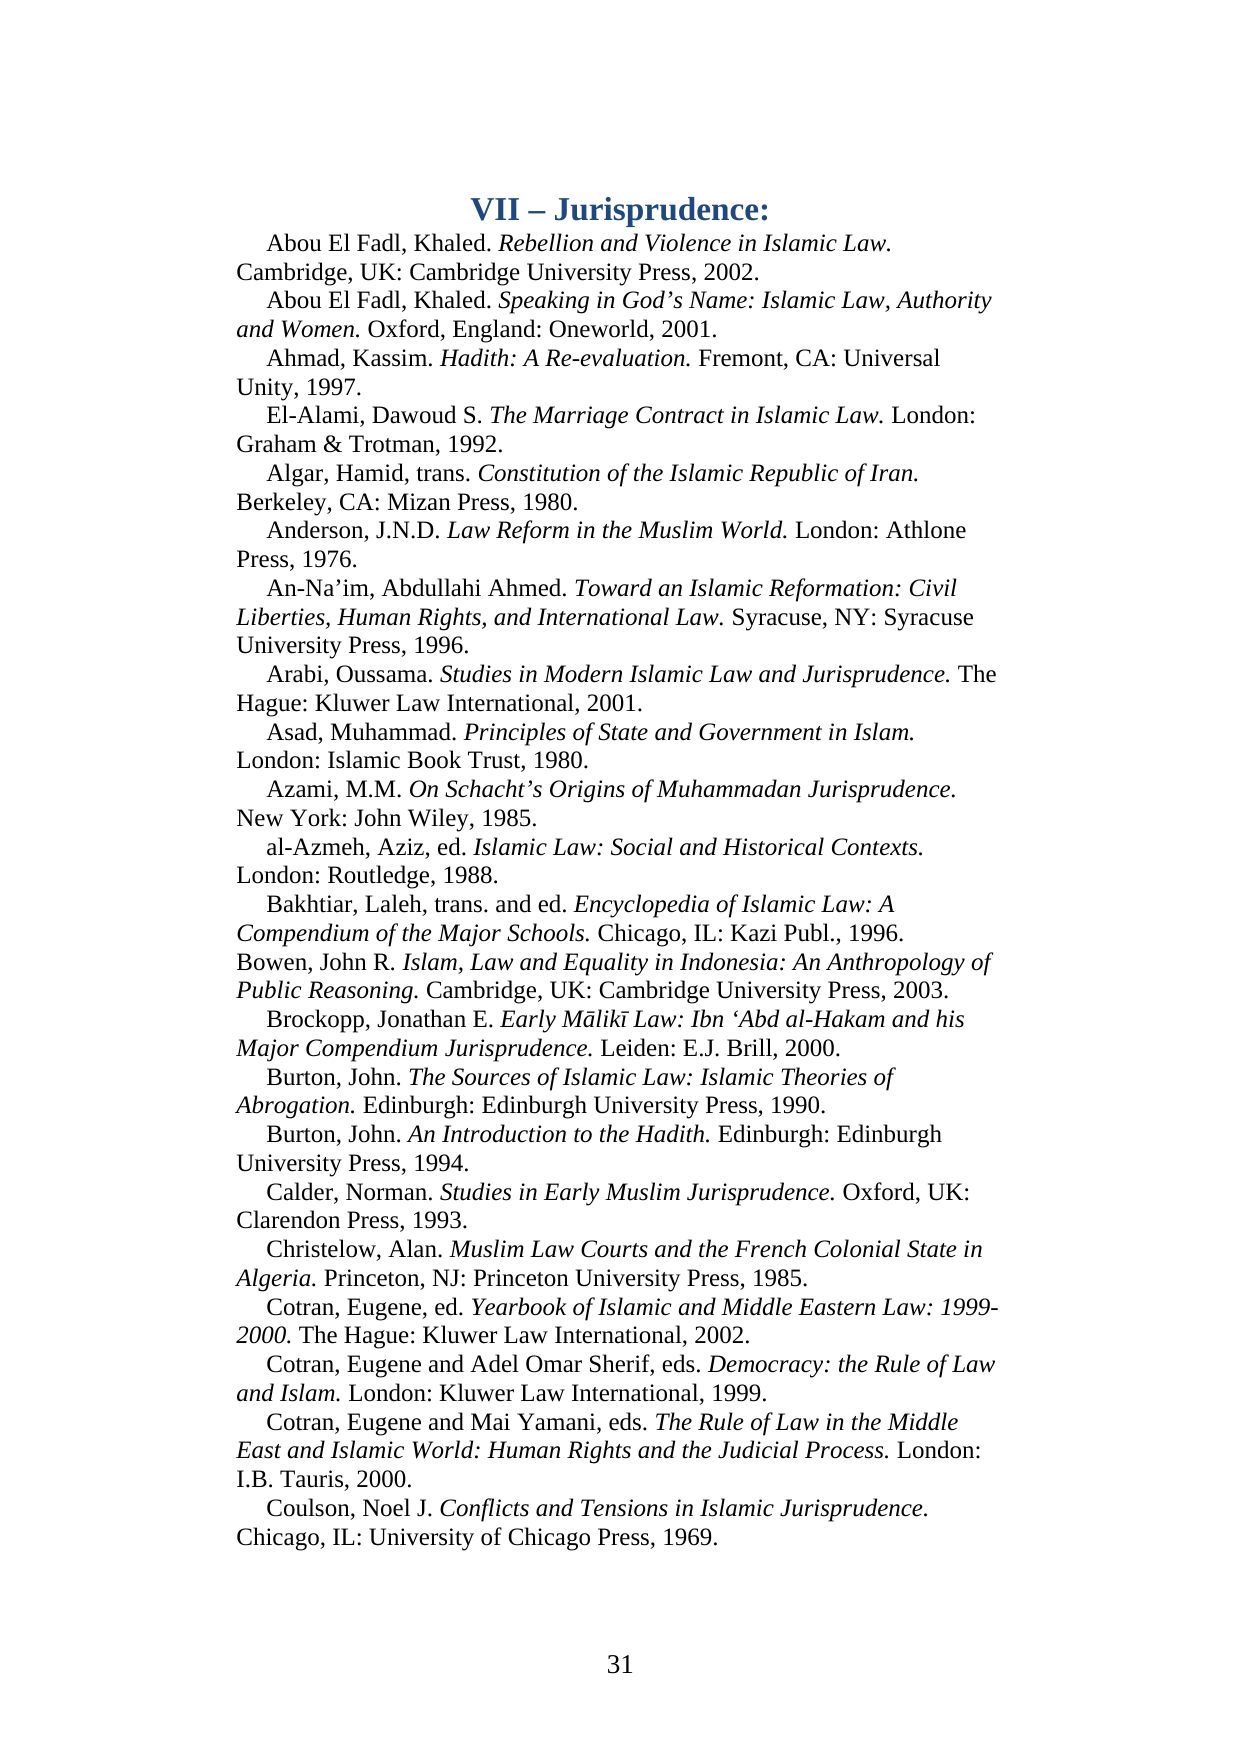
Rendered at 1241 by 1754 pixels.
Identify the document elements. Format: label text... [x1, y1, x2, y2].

text Abou El Fadl, Khaled. Speaking in God’s Name: Islamic Law, Authority and Women. Oxford, England: Oneworld, 2001. [236, 286, 1004, 343]
text Cotran, Eugene and Adel Omar Sherif, eds. Democracy: the Rule of Law and Islam. London: Kluwer Law International, 1999. [236, 1349, 1004, 1407]
text al-Azmeh, Aziz, ed. Islamic Law: Social and Historical Contexts. London: Routledge, 1988. [236, 832, 1004, 889]
text Calder, Norman. Studies in Early Muslim Jurisprudence. Oxford, UK: Clarendon Press, 1993. [236, 1177, 1004, 1234]
text Azami, M.M. On Schacht’s Origins of Muhammadan Jurisprudence. New York: John Wiley, 1985. [236, 774, 1004, 832]
text Ahmad, Kassim. Hadith: A Re-evaluation. Fremont, CA: Universal Unity, 1997. [236, 343, 1004, 401]
text Burton, John. An Introduction to the Hadith. Edinburgh: Edinburgh University Press, 1994. [236, 1119, 1004, 1177]
text Cotran, Eugene, ed. Yearbook of Islamic and Middle Eastern Law: 1999-2000. The Hague: Kluwer Law International, 2002. [236, 1292, 1004, 1349]
text An-Na’im, Abdullahi Ahmed. Toward an Islamic Reformation: Civil Liberties, Human Rights, and International Law. Syracuse, NY: Syracuse University Press, 1996. [236, 573, 1004, 659]
text El-Alami, Dawoud S. The Marriage Contract in Islamic Law. London: Graham & Trotman, 1992. [236, 401, 1004, 458]
text Bakhtiar, Laleh, trans. and ed. Encyclopedia of Islamic Law: A Compendium of the Major Schools. Chicago, IL: Kazi Publ., 1996. [236, 889, 1004, 947]
text Burton, John. The Sources of Islamic Law: Islamic Theories of Abrogation. Edinburgh: Edinburgh University Press, 1990. [236, 1062, 1004, 1119]
text Brockopp, Jonathan E. Early Mālikī Law: Ibn ‘Abd al-Hakam and his Major Compendium Jurisprudence. Leiden: E.J. Brill, 2000. [236, 1004, 1004, 1062]
text Coulson, Noel J. Conflicts and Tensions in Islamic Jurisprudence. Chicago, IL: University of Chicago Press, 1969. [236, 1493, 1004, 1551]
text Arabi, Oussama. Studies in Modern Islamic Law and Jurisprudence. The Hague: Kluwer Law International, 2001. [236, 659, 1004, 717]
text Abou El Fadl, Khaled. Rebellion and Violence in Islamic Law. Cambridge, UK: Cambridge University Press, 2002. [236, 228, 1004, 286]
text Bowen, John R. Islam, Law and Equality in Indonesia: An Anthropology of Public Reasoning. Cambridge, UK: Cambridge University Press, 2003. [236, 947, 1004, 1004]
text Christelow, Alan. Muslim Law Courts and the French Colonial State in Algeria. Princeton, NJ: Princeton University Press, 1985. [236, 1234, 1004, 1292]
text Algar, Hamid, trans. Constitution of the Islamic Republic of Iran. Berkeley, CA: Mizan Press, 1980. [236, 458, 1004, 516]
subtitle VII – Jurisprudence: [236, 190, 1004, 228]
text Asad, Muhammad. Principles of State and Government in Islam. London: Islamic Book Trust, 1980. [236, 717, 1004, 774]
text Cotran, Eugene and Mai Yamani, eds. The Rule of Law in the Middle East and Islamic World: Human Rights and the Judicial Process. London: I.B. Tauris, 2000. [236, 1407, 1004, 1493]
text Anderson, J.N.D. Law Reform in the Muslim World. London: Athlone Press, 1976. [236, 516, 1004, 573]
